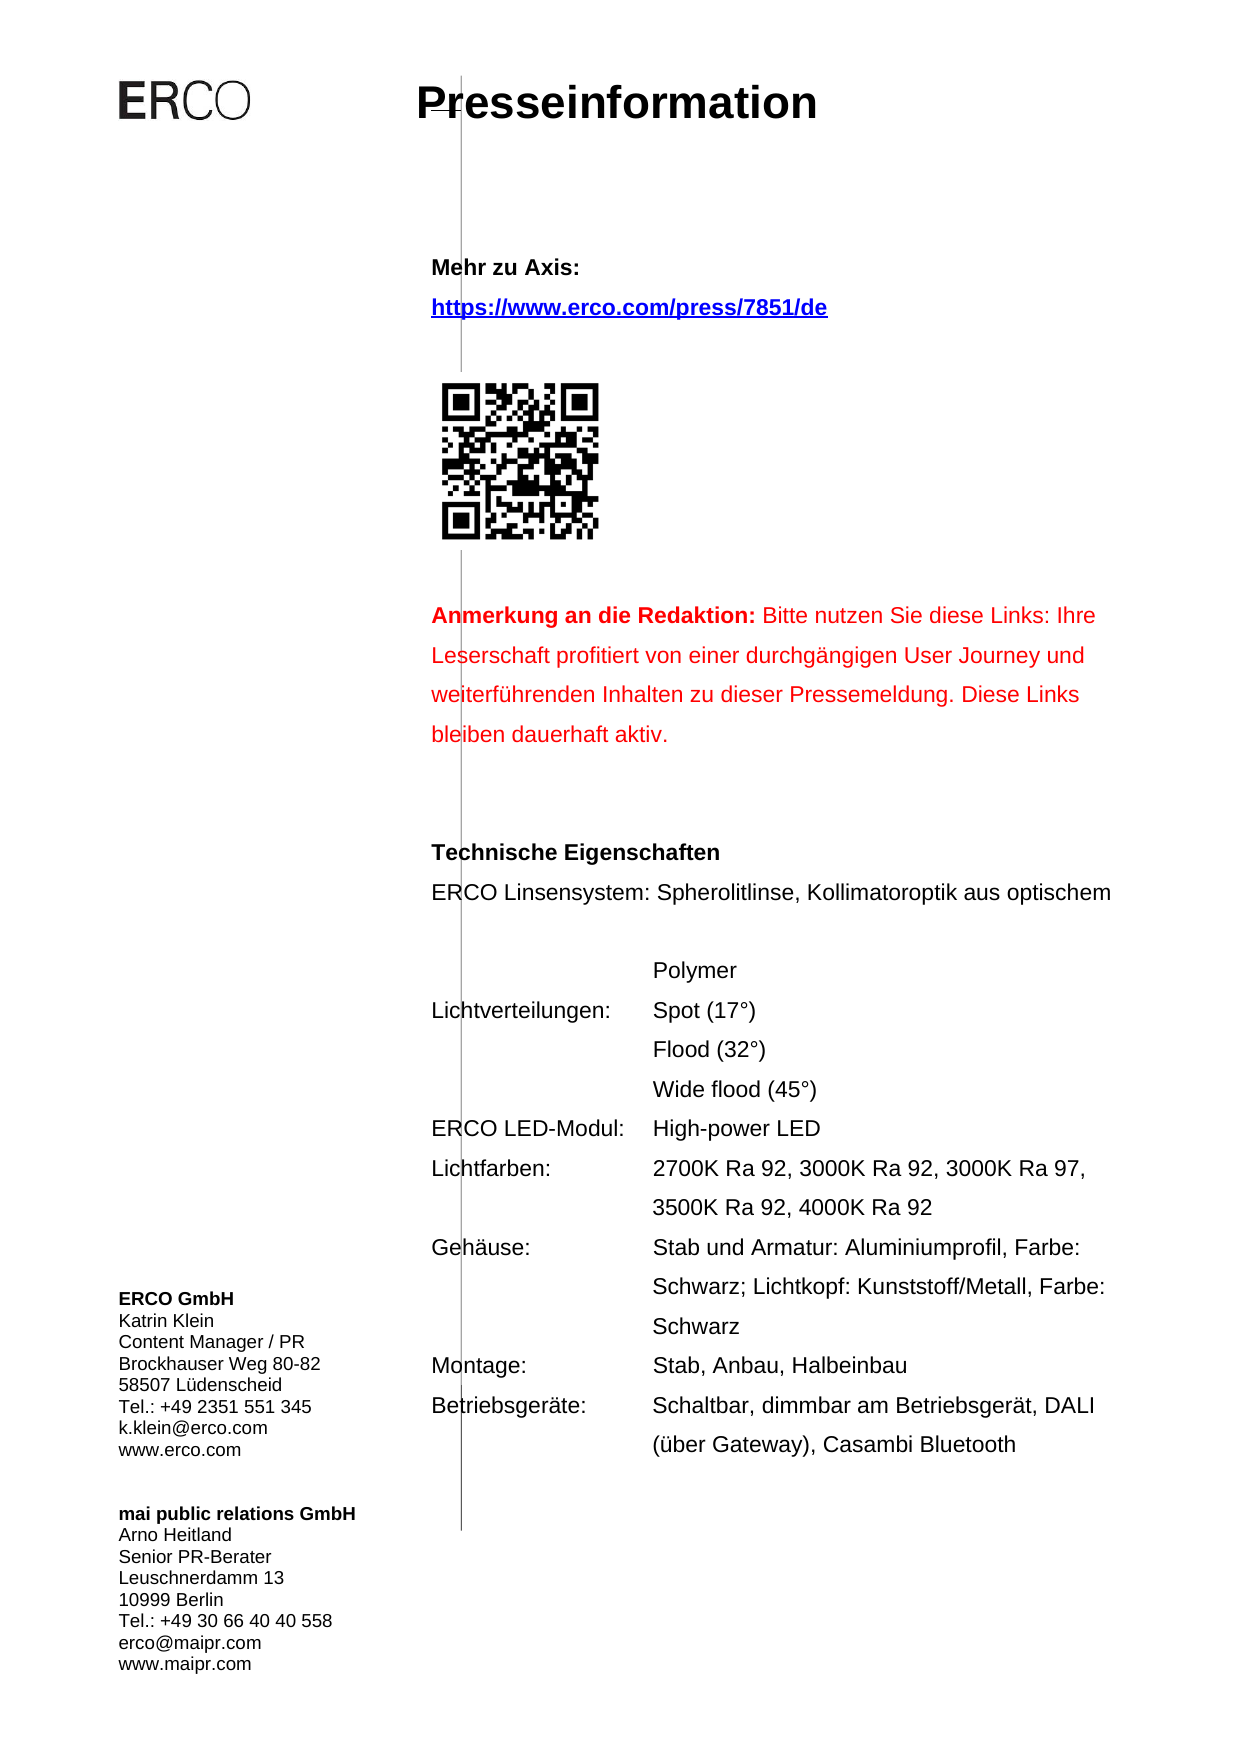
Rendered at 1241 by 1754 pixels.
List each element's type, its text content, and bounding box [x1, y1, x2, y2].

text Technische Eigenschaften [431, 839, 1152, 865]
text Wide flood (45°) [431, 1076, 1152, 1102]
picture [431, 372, 609, 550]
text ERCO LED-Modul: High-power LED [431, 1115, 1152, 1142]
text Mehr zu Axis: [431, 254, 1152, 280]
text Gehäuse: Stab und Armatur: Aluminiumprofil, Farbe: Schwarz; Lichtkopf: Kunststoff/Metall, Farbe: Schwarz [431, 1234, 1152, 1339]
text Betriebsgeräte: Schaltbar, dimmbar am Betriebsgerät, DALI (über Gateway), Casambi Bluetooth [431, 1392, 1152, 1458]
text ERCO Linsensystem: Spherolitlinse, Kollimatoroptik aus optischem Polymer [431, 878, 1152, 984]
text https://www.erco.com/press/7851/de [431, 293, 1152, 320]
picture [118, 79, 251, 121]
text Lichtfarben: 2700K Ra 92, 3000K Ra 92, 3000K Ra 97, 3500K Ra 92, 4000K Ra 92 [431, 1155, 1152, 1221]
text Anmerkung an die Redaktion: Bitte nutzen Sie diese Links: Ihre Leserschaft profitiert von einer durchgängigen User Journey und weiterführenden Inhalten zu dieser Pressemeldung. Diese Links bleiben dauerhaft aktiv. [431, 602, 1152, 747]
text Montage: Stab, Anbau, Halbeinbau [431, 1352, 1152, 1379]
text Flood (32°) [431, 1036, 1152, 1063]
text Lichtverteilungen: Spot (17°) [431, 997, 1152, 1023]
